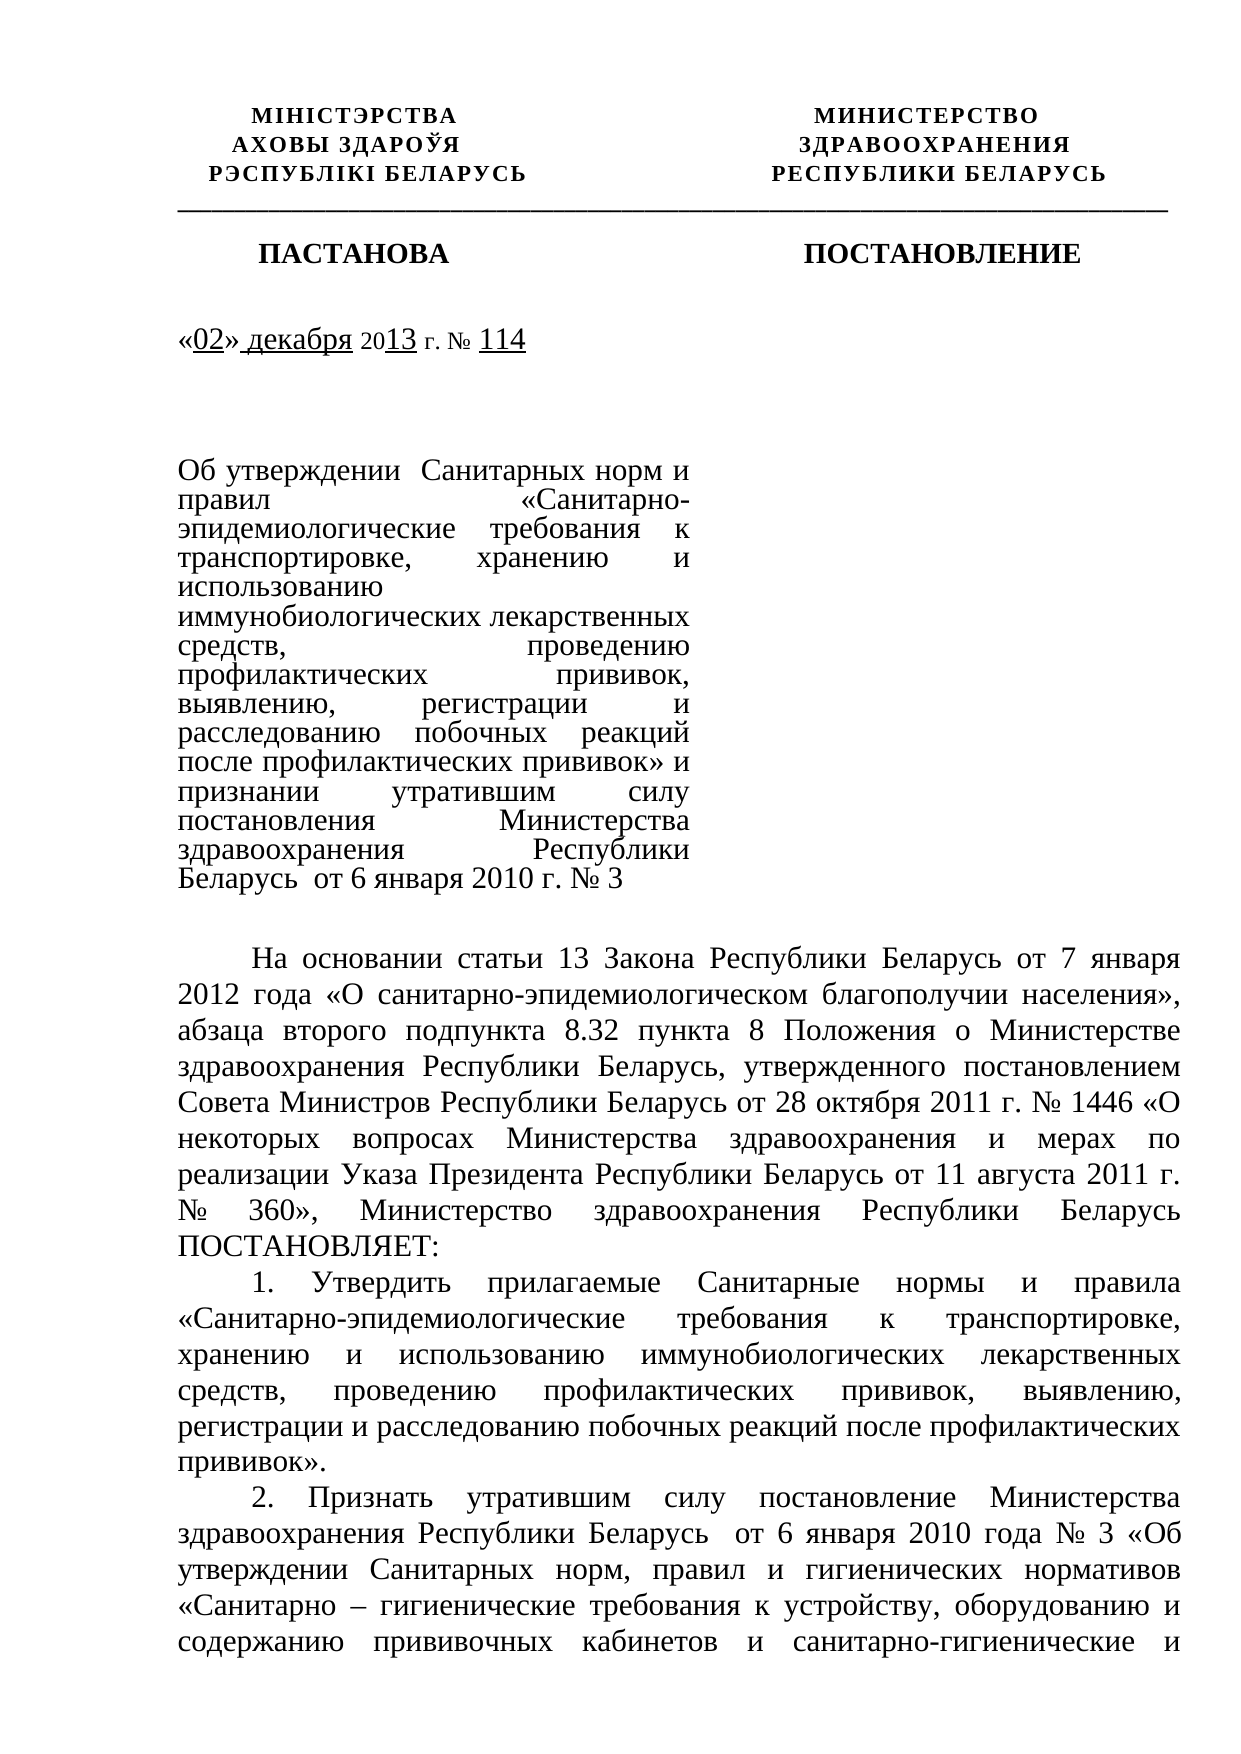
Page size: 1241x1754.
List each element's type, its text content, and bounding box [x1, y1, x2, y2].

text «02» декабря 2013 г. № 114 [177, 320, 1181, 356]
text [177, 1479, 1182, 1658]
text МIНIСТЭРСТВА МИНИСТЕРСТВО [185, 100, 1181, 129]
text ПАСТАНОВА ПОСТАНОВЛЕНИЕ [185, 240, 1181, 269]
text _______________________________________________________________________________________ [177, 187, 1181, 215]
text 1. Утвердить прилагаемые Санитарные нормы и правила «Санитарно-эпидемиологические требования к транспортировке, хранению и использованию иммунобиологических лекарственных средств, проведению профилактических прививок, выявлению, регистрации и расследованию побочных реакций после профилактических прививок». [177, 1263, 1182, 1479]
text На основании статьи 13 Закона Республики Беларусь от 7 января 2012 года «О санитарно-эпидемиологическом благополучии населения», абзаца второго подпункта 8.32 пункта 8 Положения о Министерстве здравоохранения Республики Беларусь, утвержденного постановлением Совета Министров Республики Беларусь от 28 октября 2011 г. № 1446 «О некоторых вопросах Министерства здравоохранения и мерах по реализации Указа Президента Республики Беларусь от 11 августа 2011 г. № 360», Министерство здравоохранения Республики Беларусь ПОСТАНОВЛЯЕТ: [177, 939, 1182, 1263]
table_header Об утверждении Санитарных норм и правил «Санитарно-эпидемиологические требования к транспортировке, хранению и использованию иммунобиологических лекарственных средств, проведению профилактических прививок, выявлению, регистрации и расследованию побочных реакций после профилактических прививок» и признании утратившим силу постановления Министерства здравоохранения Республики Беларусь от 6 января 2010 г. № 3 [166, 457, 709, 894]
text РЭСПУБЛIКI БЕЛАРУСЬ РЕСПУБЛИКИ БЕЛАРУСЬ [177, 158, 1181, 187]
text АХОВЫ ЗДАРОЎЯ ЗДРАВООХРАНЕНИЯ [177, 129, 1181, 158]
